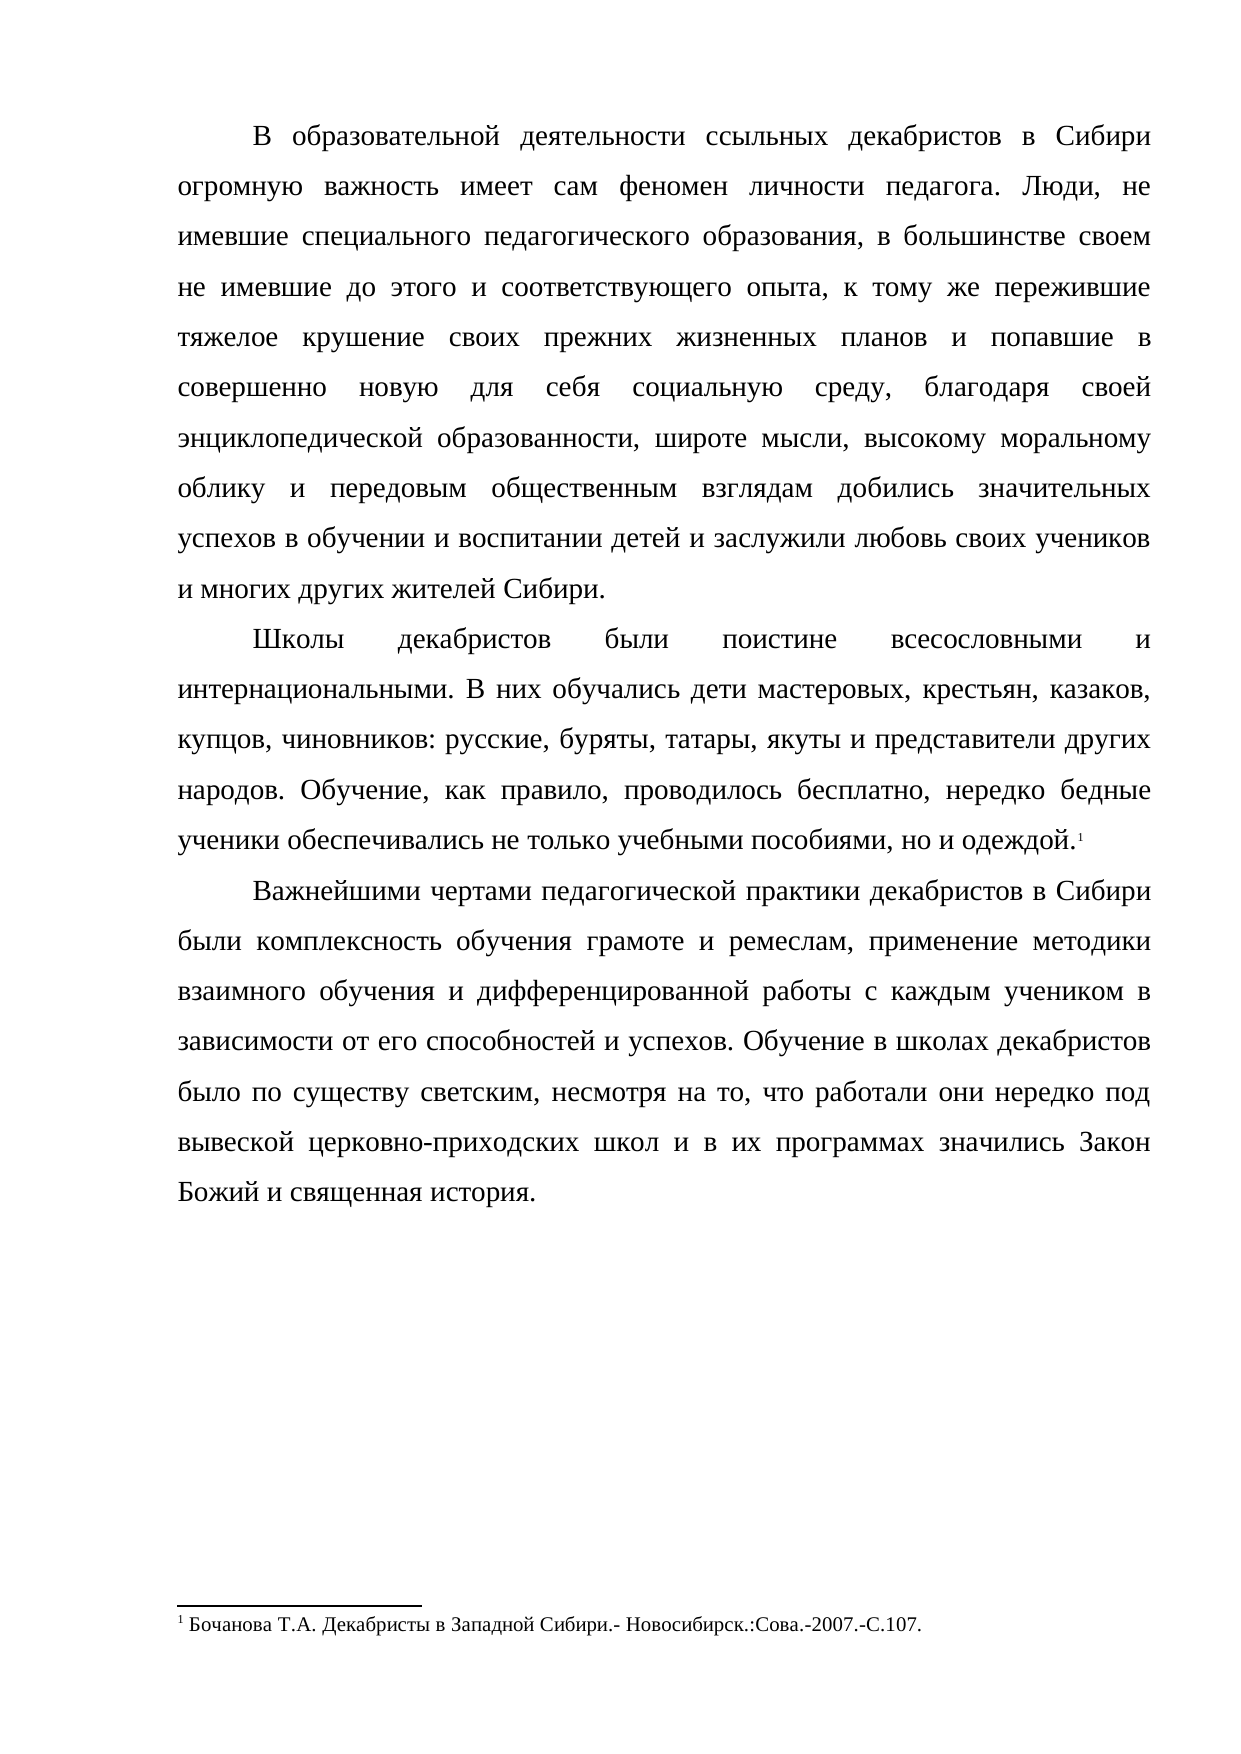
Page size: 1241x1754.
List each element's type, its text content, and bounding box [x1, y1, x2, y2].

text Важнейшими чертами педагогической практики декабристов в Сибири были комплексность обучения грамоте и ремеслам, применение методики взаимного обучения и дифференцированной работы с каждым учеником в зависимости от его способностей и успехов. Обучение в школах декабристов было по существу светским, несмотря на то, что работали они нередко под вывеской церковно-приходских школ и в их программах значились Закон Божий и священная история. [177, 873, 1152, 1208]
text Школы декабристов были поистине всесословными и интернациональными. В них обучались дети мастеровых, крестьян, казаков, купцов, чиновников: русские, буряты, татары, якуты и представители других народов. Обучение, как правило, проводилось бесплатно, нередко бедные ученики обеспечивались не только учебными пособиями, но и одеждой. [177, 621, 1152, 856]
text В образовательной деятельности ссыльных декабристов в Сибири огромную важность имеет сам феномен личности педагога. Люди, не имевшие специального педагогического образования, в большинстве своем не имевшие до этого и соответствующего опыта, к тому же пережившие тяжелое крушение своих прежних жизненных планов и попавшие в совершенно новую для себя социальную среду, благодаря своей энциклопедической образованности, широте мысли, высокому моральному облику и передовым общественным взглядам добились значительных успехов в обучении и воспитании детей и заслужили любовь своих учеников и многих других жителей Сибири. [177, 118, 1152, 604]
